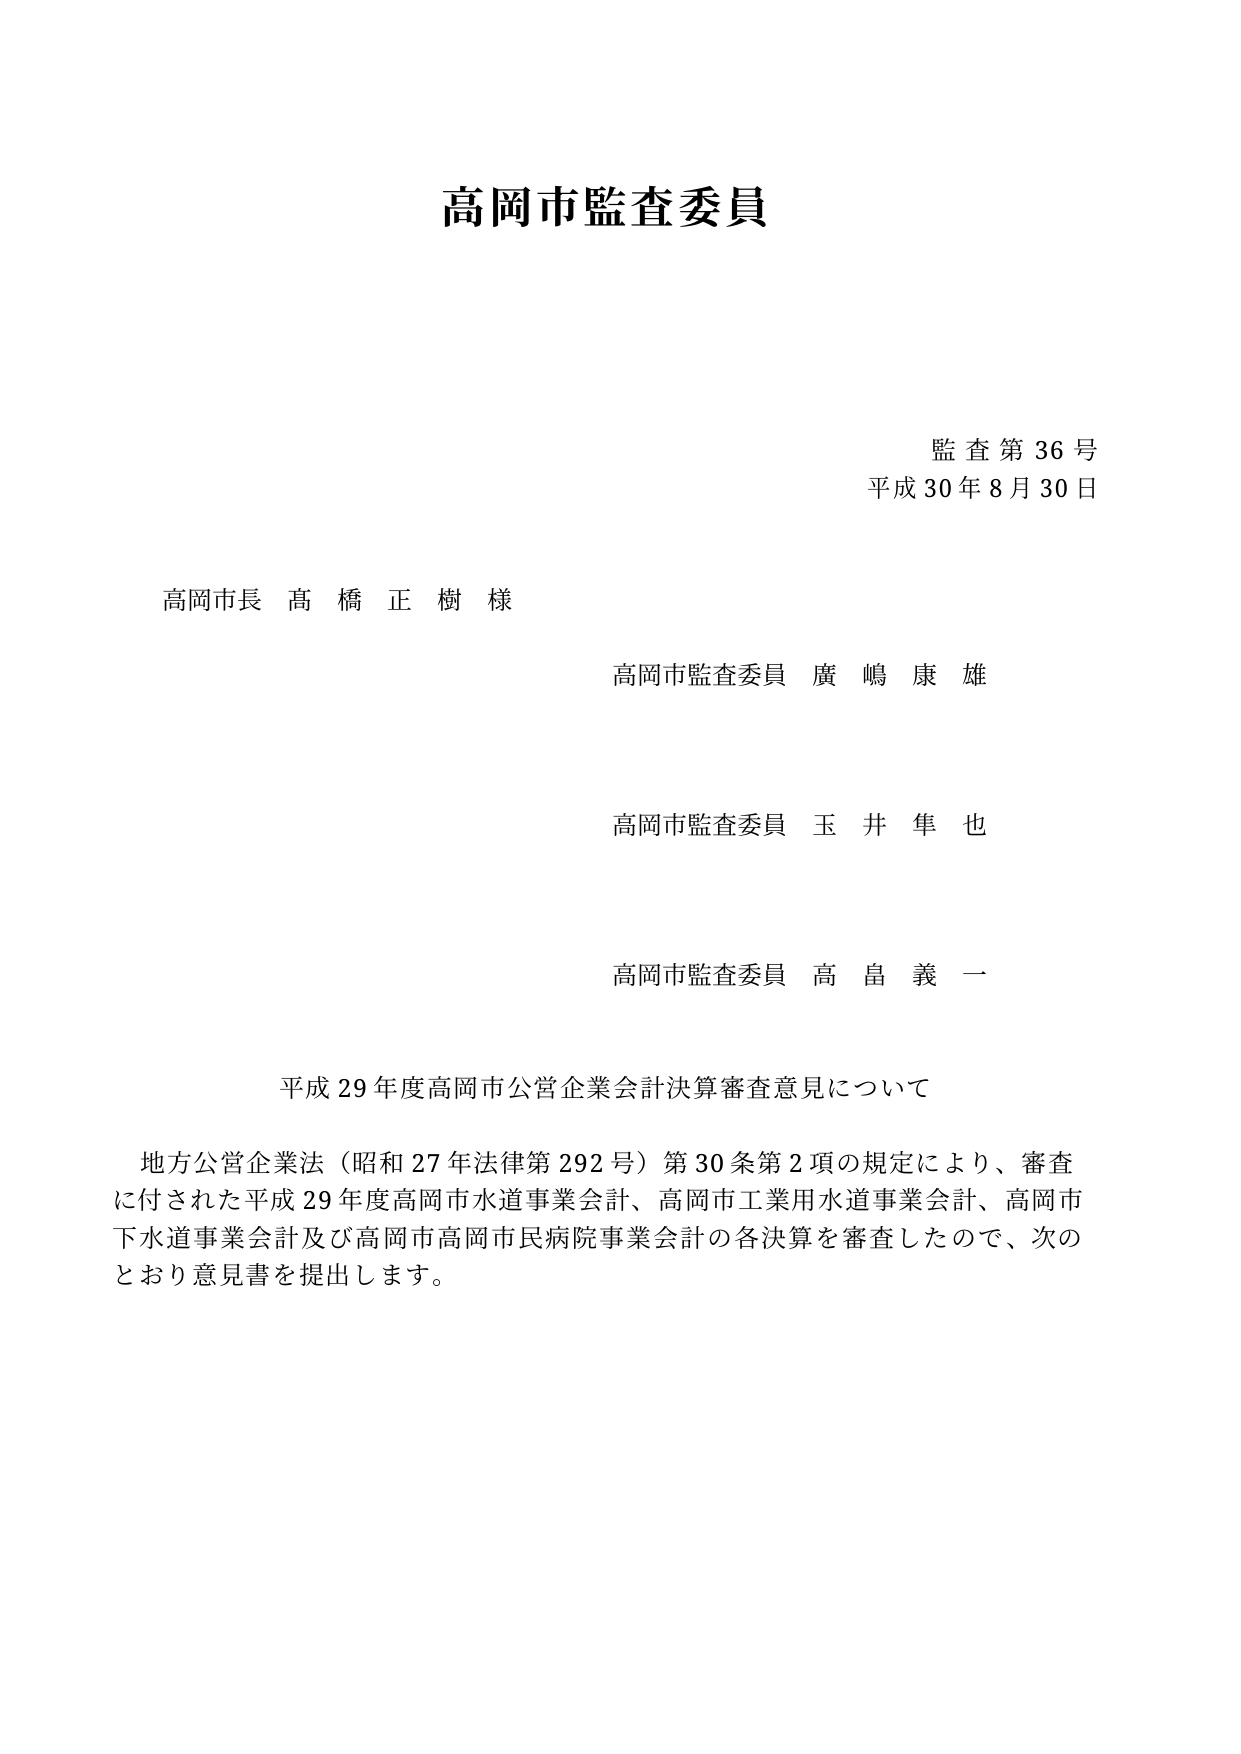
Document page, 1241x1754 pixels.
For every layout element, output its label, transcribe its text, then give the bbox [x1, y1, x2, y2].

text 地方公営企業法（昭和27年法律第292号）第30条第2項の規定により、審査に付された平成29年度高岡市水道事業会計、高岡市工業用水道事業会計、高岡市下水道事業会計及び高岡市高岡市民病院事業会計の各決算を審査したので、次のとおり意見書を提出します｡ [112, 1142, 1098, 1292]
text 高岡市監査委員 廣 嶋 康 雄 [112, 655, 1098, 692]
text 高岡市監査委員 [112, 167, 1098, 242]
text 高岡市監査委員 玉 井 隼 也 [112, 805, 1098, 842]
text 高岡市監査委員 高 畠 義 一 [112, 955, 1098, 992]
text 平成30年8月30日 [112, 467, 1098, 505]
text 監 査 第 36 号 [112, 430, 1098, 467]
text 平成29年度高岡市公営企業会計決算審査意見について [112, 1067, 1098, 1105]
text 高岡市長 髙 橋 正 樹 様 [112, 580, 1098, 617]
